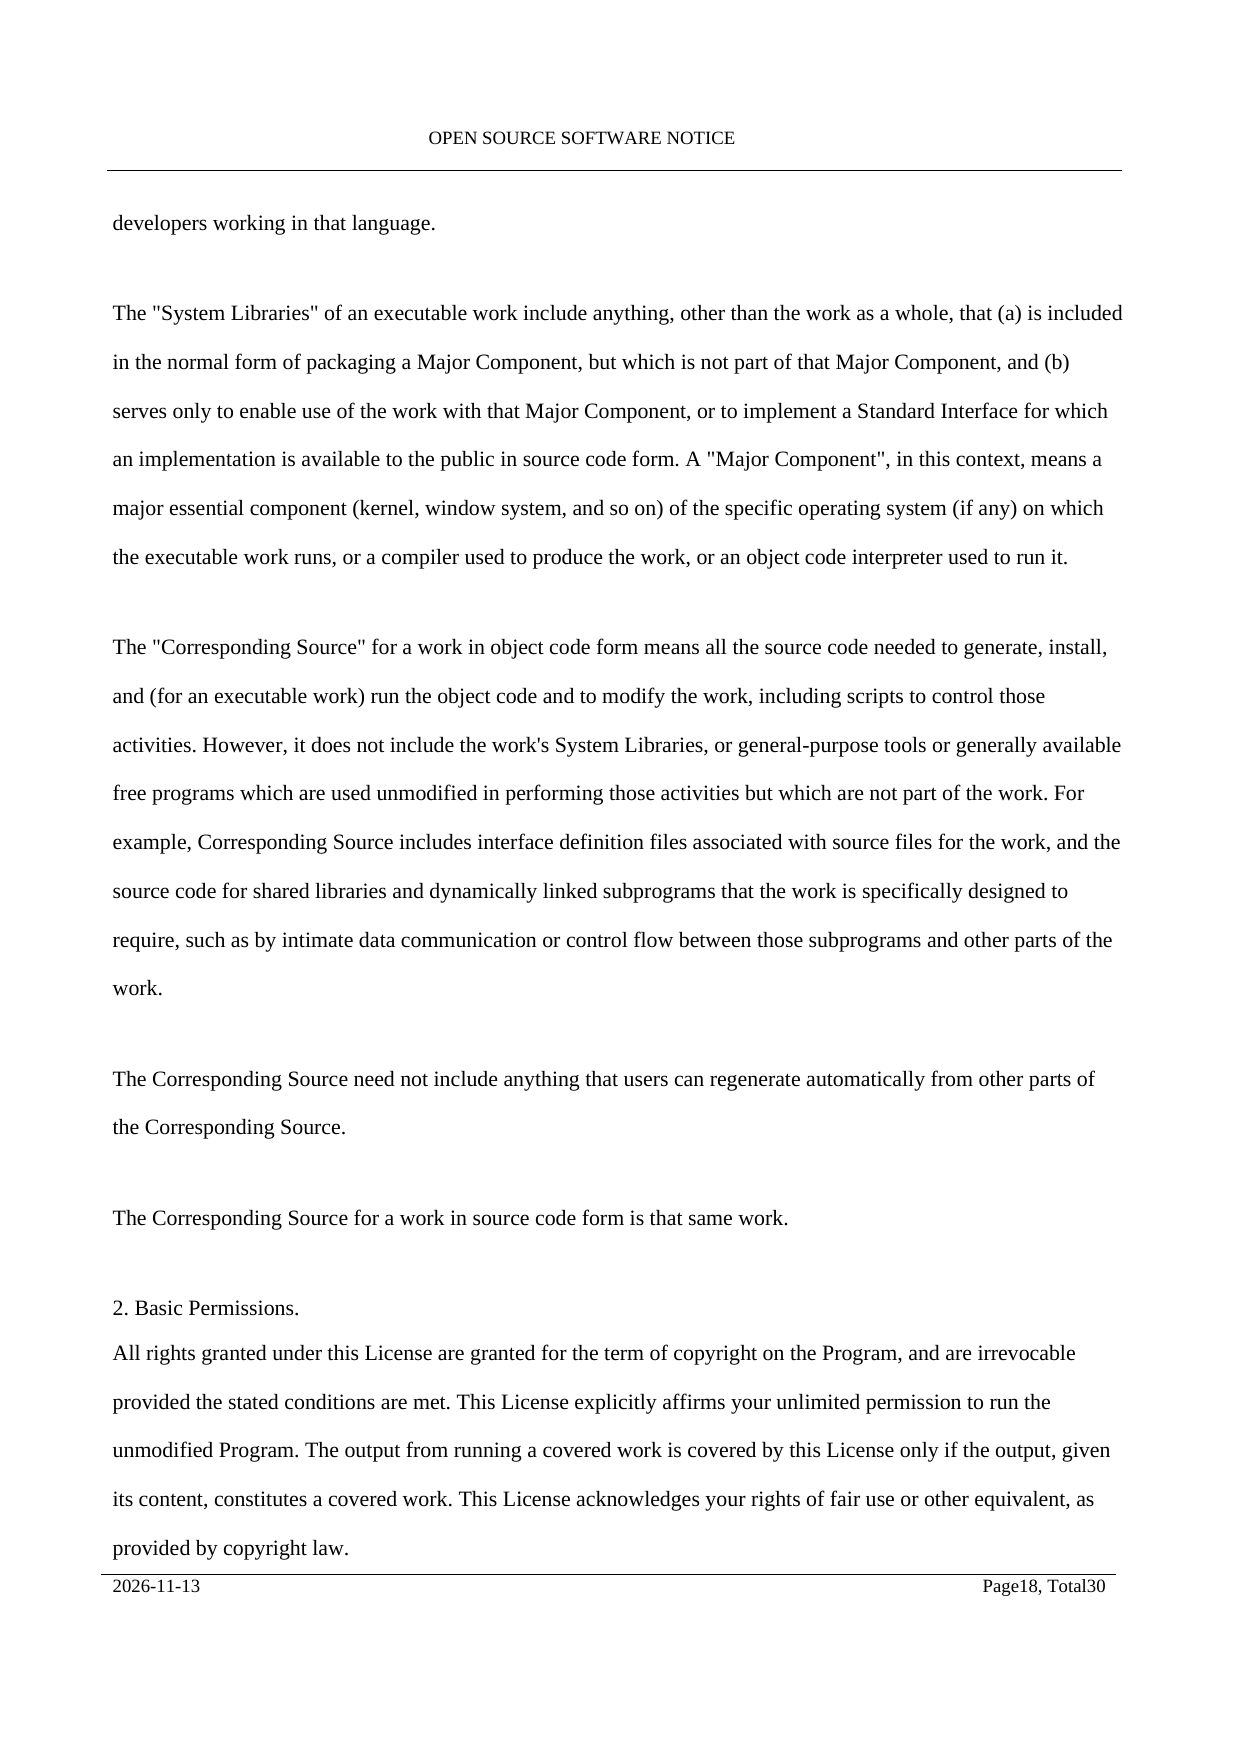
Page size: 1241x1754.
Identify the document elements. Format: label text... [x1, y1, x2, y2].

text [112, 206, 1128, 239]
text The "System Libraries" of an executable work include anything, other than the work as a whole, that (a) is included in the normal form of packaging a Major Component, but which is not part of that Major Component, and (b) serves only to enable use of the work with that Major Component, or to implement a Standard Interface for which an implementation is available to the public in source code form. A "Major Component", in this context, means a major essential component (kernel, window system, and so on) of the specific operating system (if any) on which the executable work runs, or a compiler used to produce the work, or an object code interpreter used to run it. [112, 297, 1128, 573]
text The Corresponding Source for a work in source code form is that same work. [112, 1201, 1128, 1233]
text The "Corresponding Source" for a work in object code form means all the source code needed to generate, install, and (for an executable work) run the object code and to modify the work, including scripts to control those activities. However, it does not include the work's System Libraries, or general-purpose tools or generally available free programs which are used unmodified in performing those activities but which are not part of the work. For example, Corresponding Source includes interface definition files associated with source files for the work, and the source code for shared libraries and dynamically linked subprograms that the work is specifically designed to require, such as by intimate data communication or control flow between those subprograms and other parts of the work. [112, 631, 1128, 1004]
text All rights granted under this License are granted for the term of copyright on the Program, and are irrevocable provided the stated conditions are met. This License explicitly affirms your unlimited permission to run the unmodified Program. The output from running a covered work is covered by this License only if the output, given its content, constitutes a covered work. This License acknowledges your rights of fair use or other equivalent, as provided by copyright law. [112, 1336, 1128, 1564]
text The Corresponding Source need not include anything that users can regenerate automatically from other parts of the Corresponding Source. [112, 1062, 1128, 1143]
text 2. Basic Permissions. [112, 1291, 1128, 1324]
